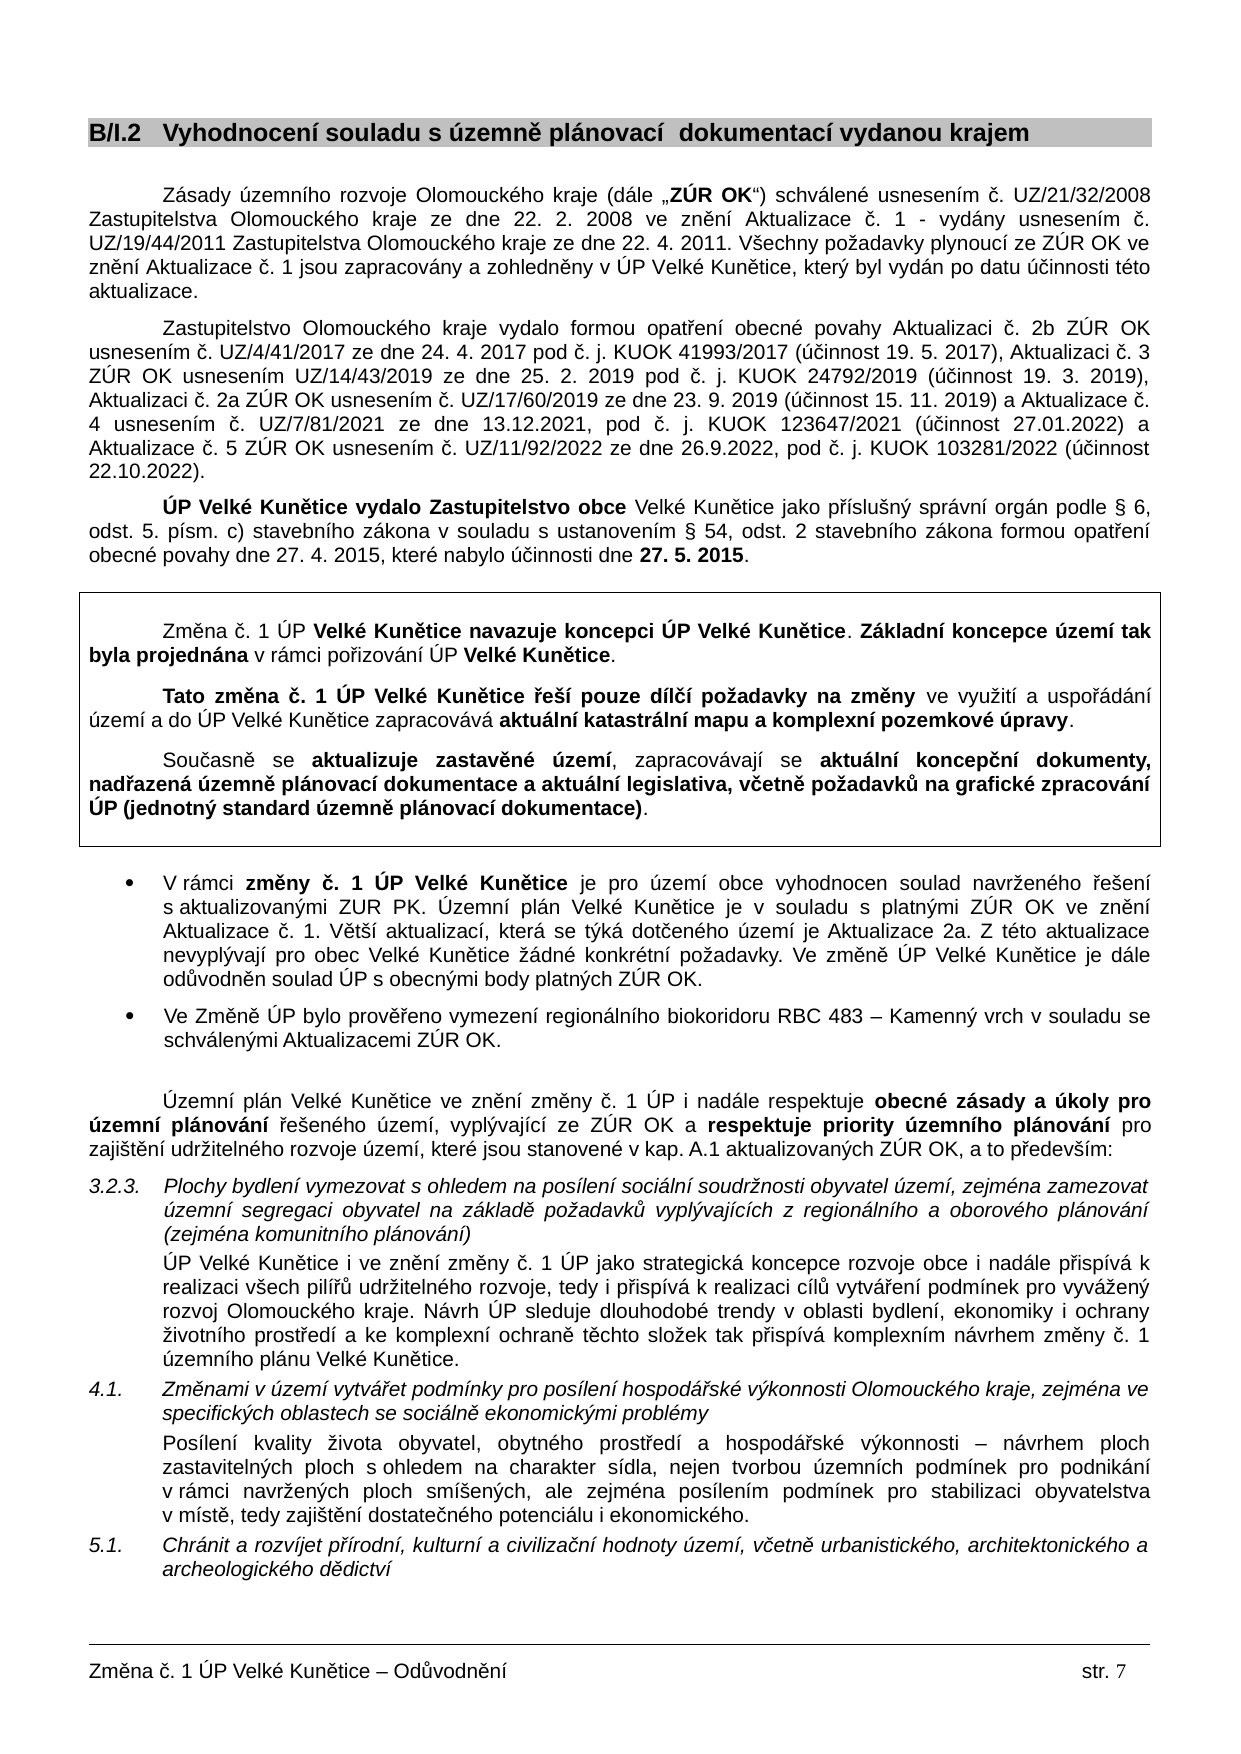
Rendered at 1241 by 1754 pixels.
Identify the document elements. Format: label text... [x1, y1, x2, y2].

list Ve Změně ÚP bylo prověřeno vymezení regionálního biokoridoru RBC 483 – Kamenný vrch v souladu se schválenými Aktualizacemi ZÚR OK. [126, 1003, 1152, 1052]
text B/I.2 Vyhodnocení souladu s územně plánovací dokumentací vydanou krajem [88, 118, 1152, 147]
text Posílení kvality života obyvatel, obytného prostředí a hospodářské výkonnosti – návrhem ploch zastavitelných ploch s ohledem na charakter sídla, nejen tvorbou územních podmínek pro podnikání v rámci navržených ploch smíšených, ale zejména posílením podmínek pro stabilizaci obyvatelstva v místě, tedy zajištění dostatečného potenciálu i ekonomického. [162, 1431, 1152, 1527]
text 4.1. Změnami v území vytvářet podmínky pro posílení hospodářské výkonnosti Olomouckého kraje, zejména ve specifických oblastech se sociálně ekonomickými problémy [88, 1377, 1152, 1425]
text Zastupitelstvo Olomouckého kraje vydalo formou opatření obecné povahy Aktualizaci č. 2b ZÚR OK usnesením č. UZ/4/41/2017 ze dne 24. 4. 2017 pod č. j. KUOK 41993/2017 (účinnost 19. 5. 2017), Aktualizaci č. 3 ZÚR OK usnesením UZ/14/43/2019 ze dne 25. 2. 2019 pod č. j. KUOK 24792/2019 (účinnost 19. 3. 2019), Aktualizaci č. 2a ZÚR OK usnesením č. UZ/17/60/2019 ze dne 23. 9. 2019 (účinnost 15. 11. 2019) a Aktualizace č. 4 usnesením č. UZ/7/81/2021 ze dne 13.12.2021, pod č. j. KUOK 123647/2021 (účinnost 27.01.2022) a Aktualizace č. 5 ZÚR OK usnesením č. UZ/11/92/2022 ze dne 26.9.2022, pod č. j. KUOK 103281/2022 (účinnost 22.10.2022). [88, 316, 1152, 483]
text 5.1. Chránit a rozvíjet přírodní, kulturní a civilizační hodnoty území, včetně urbanistického, architektonického a archeologického dědictví [88, 1533, 1152, 1581]
list Plochy bydlení vymezovat s ohledem na posílení sociální soudržnosti obyvatel území, zejména zamezovat územní segregaci obyvatel na základě požadavků vyplývajících z regionálního a oborového plánování (zejména komunitního plánování) [88, 1173, 1152, 1245]
text Územní plán Velké Kunětice ve znění změny č. 1 ÚP i nadále respektuje obecné zásady a úkoly pro územní plánování řešeného území, vyplývající ze ZÚR OK a respektuje priority územního plánování pro zajištění udržitelného rozvoje území, které jsou stanovené v kap. A.1 aktualizovaných ZÚR OK, a to především: [88, 1089, 1152, 1161]
text Současně se aktualizuje zastavěné území, zapracovávají se aktuální koncepční dokumenty, nadřazená územně plánovací dokumentace a aktuální legislativa, včetně požadavků na grafické zpracování ÚP (jednotný standard územně plánovací dokumentace). [80, 745, 1160, 820]
text Zásady územního rozvoje Olomouckého kraje (dále „ZÚR OK“) schválené usnesením č. UZ/21/32/2008 Zastupitelstva Olomouckého kraje ze dne 22. 2. 2008 ve znění Aktualizace č. 1 - vydány usnesením č. UZ/19/44/2011 Zastupitelstva Olomouckého kraje ze dne 22. 4. 2011. Všechny požadavky plynoucí ze ZÚR OK ve znění Aktualizace č. 1 jsou zapracovány a zohledněny v ÚP Velké Kunětice, který byl vydán po datu účinnosti této aktualizace. [88, 183, 1152, 303]
text Tato změna č. 1 ÚP Velké Kunětice řeší pouze dílčí požadavky na změny ve využití a uspořádání území a do ÚP Velké Kunětice zapracovává aktuální katastrální mapu a komplexní pozemkové úpravy. [80, 681, 1160, 732]
text Změna č. 1 ÚP Velké Kunětice navazuje koncepci ÚP Velké Kunětice. Základní koncepce území tak byla projednána v rámci pořizování ÚP Velké Kunětice. [88, 619, 1152, 667]
list V rámci změny č. 1 ÚP Velké Kunětice je pro území obce vyhodnocen soulad navrženého řešení s aktualizovanými ZUR PK. Územní plán Velké Kunětice je v souladu s platnými ZÚR OK ve znění Aktualizace č. 1. Větší aktualizací, která se týká dotčeného území je Aktualizace 2a. Z této aktualizace nevyplývají pro obec Velké Kunětice žádné konkrétní požadavky. Ve změně ÚP Velké Kunětice je dále odůvodněn soulad ÚP s obecnými body platných ZÚR OK. [126, 871, 1152, 991]
text ÚP Velké Kunětice i ve znění změny č. 1 ÚP jako strategická koncepce rozvoje obce i nadále přispívá k realizaci všech pilířů udržitelného rozvoje, tedy i přispívá k realizaci cílů vytváření podmínek pro vyvážený rozvoj Olomouckého kraje. Návrh ÚP sleduje dlouhodobé trendy v oblasti bydlení, ekonomiky i ochrany životního prostředí a ke komplexní ochraně těchto složek tak přispívá komplexním návrhem změny č. 1 územního plánu Velké Kunětice. [162, 1251, 1152, 1371]
text ÚP Velké Kunětice vydalo Zastupitelstvo obce Velké Kunětice jako příslušný správní orgán podle § 6, odst. 5. písm. c) stavebního zákona v souladu s ustanovením § 54, odst. 2 stavebního zákona formou opatření obecné povahy dne 27. 4. 2015, které nabylo účinnosti dne 27. 5. 2015. [88, 495, 1152, 567]
